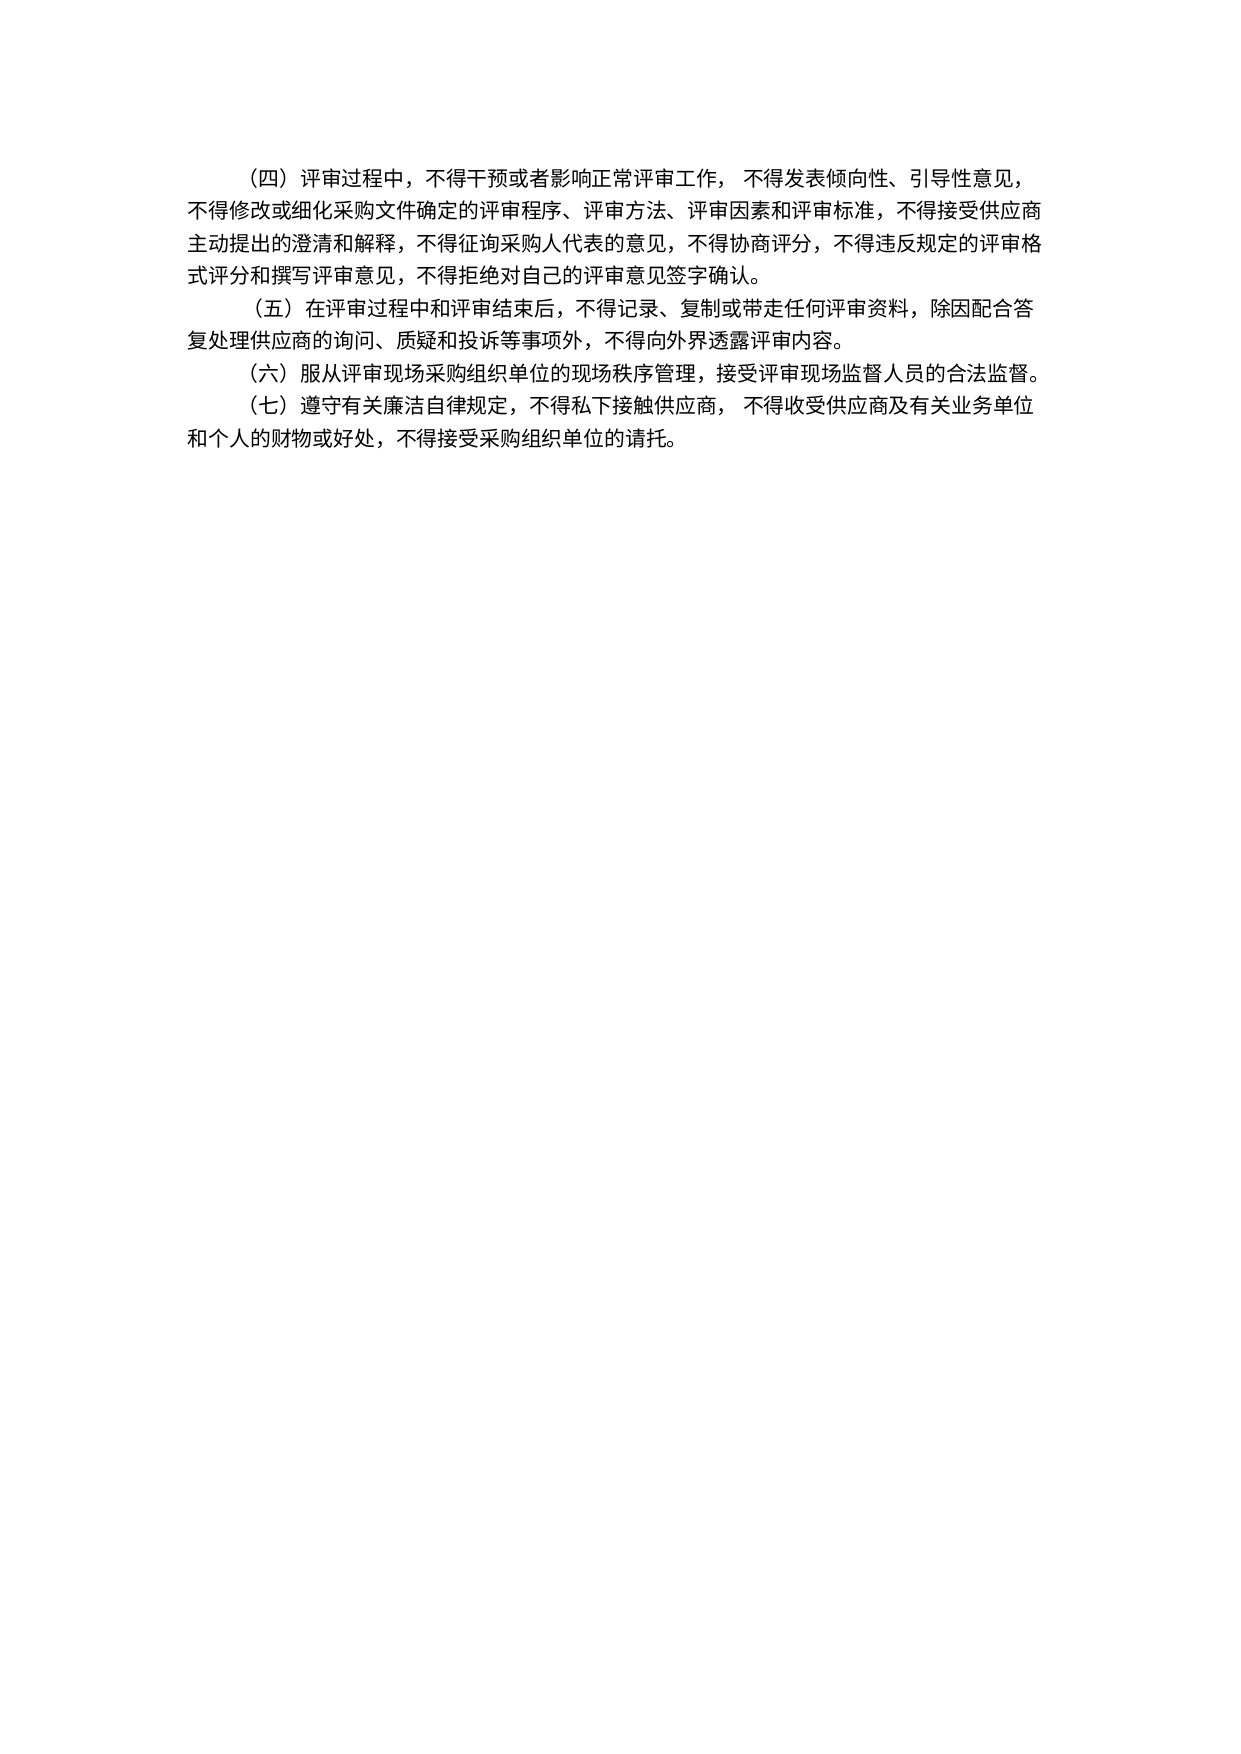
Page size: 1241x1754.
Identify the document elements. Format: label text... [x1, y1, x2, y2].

text （四）评审过程中，不得干预或者影响正常评审工作， 不得发表倾向性、引导性意见，不得修改或细化采购文件确定的评审程序、评审方法、评审因素和评审标准，不得接受供应商主动提出的澄清和解释，不得征询采购人代表的意见，不得协商评分，不得违反规定的评审格式评分和撰写评审意见，不得拒绝对自己的评审意见签字确认。 [187, 162, 1053, 292]
text （五）在评审过程中和评审结束后，不得记录、复制或带走任何评审资料，除因配合答复处理供应商的询问、质疑和投诉等事项外，不得向外界透露评审内容。 [187, 292, 1053, 357]
text （七）遵守有关廉洁自律规定，不得私下接触供应商， 不得收受供应商及有关业务单位和个人的财物或好处，不得接受采购组织单位的请托。 [187, 389, 1053, 454]
text （六）服从评审现场采购组织单位的现场秩序管理，接受评审现场监督人员的合法监督。 [187, 357, 1053, 389]
